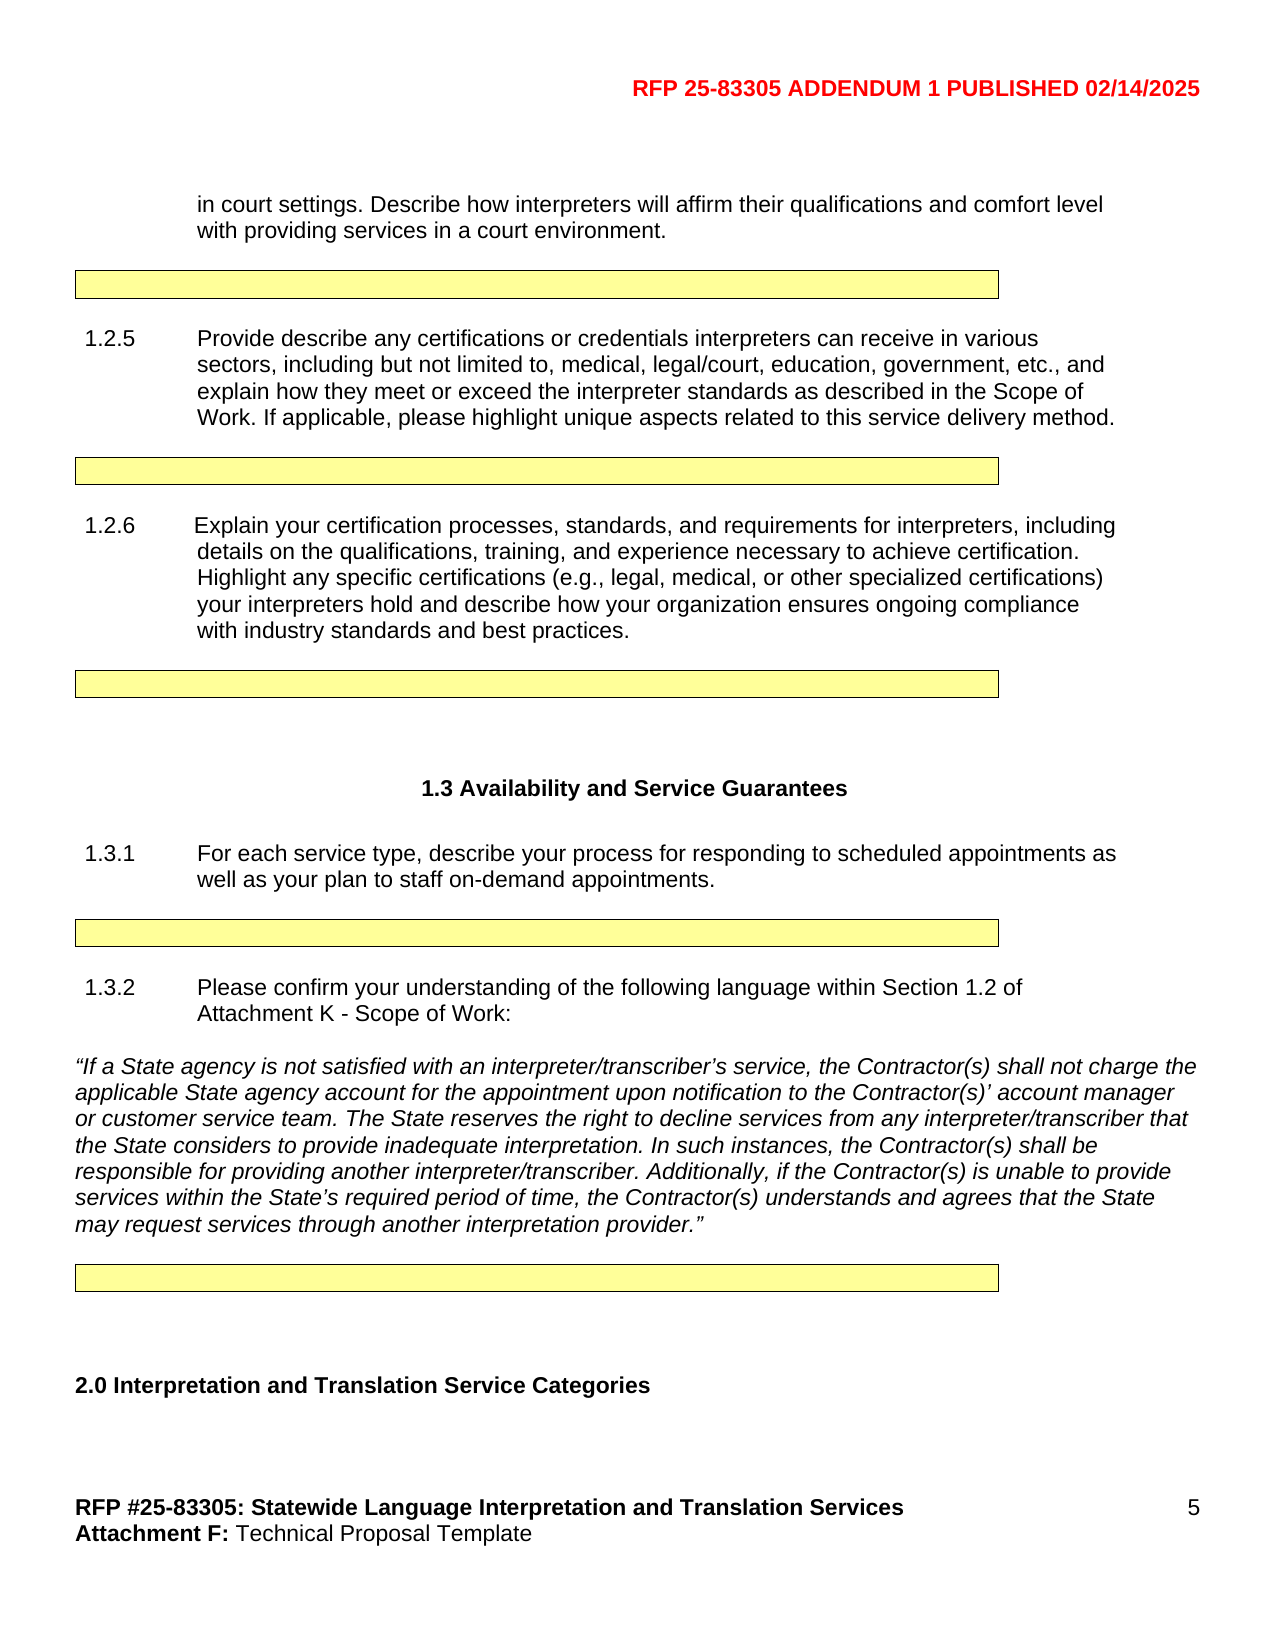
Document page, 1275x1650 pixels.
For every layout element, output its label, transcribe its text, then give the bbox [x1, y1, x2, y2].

text 1.3.2 Please confirm your understanding of the following language within Section 1.2 of Attachment K - Scope of Work: [84, 973, 1125, 1026]
table_header [76, 271, 998, 298]
text 1.2.5 Provide describe any certifications or credentials interpreters can receive in various sectors, including but not limited to, medical, legal/court, education, government, etc., and explain how they meet or exceed the interpreter standards as described in the Scope of Work. If applicable, please highlight unique aspects related to this service delivery method. [84, 325, 1125, 430]
text 1.3.1 For each service type, describe your process for responding to scheduled appointments as well as your plan to staff on-demand appointments. [84, 840, 1125, 892]
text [84, 191, 1125, 244]
table_header [76, 1265, 998, 1291]
text “If a State agency is not satisfied with an interpreter/transcriber’s service, the Contractor(s) shall not charge the applicable State agency account for the appointment upon notification to the Contractor(s)’ account manager or customer service team. The State reserves the right to decline services from any interpreter/transcriber that the State considers to provide inadequate interpretation. In such instances, the Contractor(s) shall be responsible for providing another interpreter/transcriber. Additionally, if the Contractor(s) is unable to provide services within the State’s required period of time, the Contractor(s) understands and agrees that the State may request services through another interpretation provider.” [75, 1053, 1200, 1237]
table_header [76, 920, 998, 946]
text 1.2.6 Explain your certification processes, standards, and requirements for interpreters, including details on the qualifications, training, and experience necessary to achieve certification. Highlight any specific certifications (e.g., legal, medical, or other specialized certifications) your interpreters hold and describe how your organization ensures ongoing compliance with industry standards and best practices. [84, 512, 1125, 643]
subtitle 2.0 Interpretation and Translation Service Categories [75, 1372, 1200, 1398]
table_header [76, 458, 998, 484]
subtitle 1.3 Availability and Service Guarantees [144, 774, 1125, 801]
table_header [76, 671, 998, 697]
